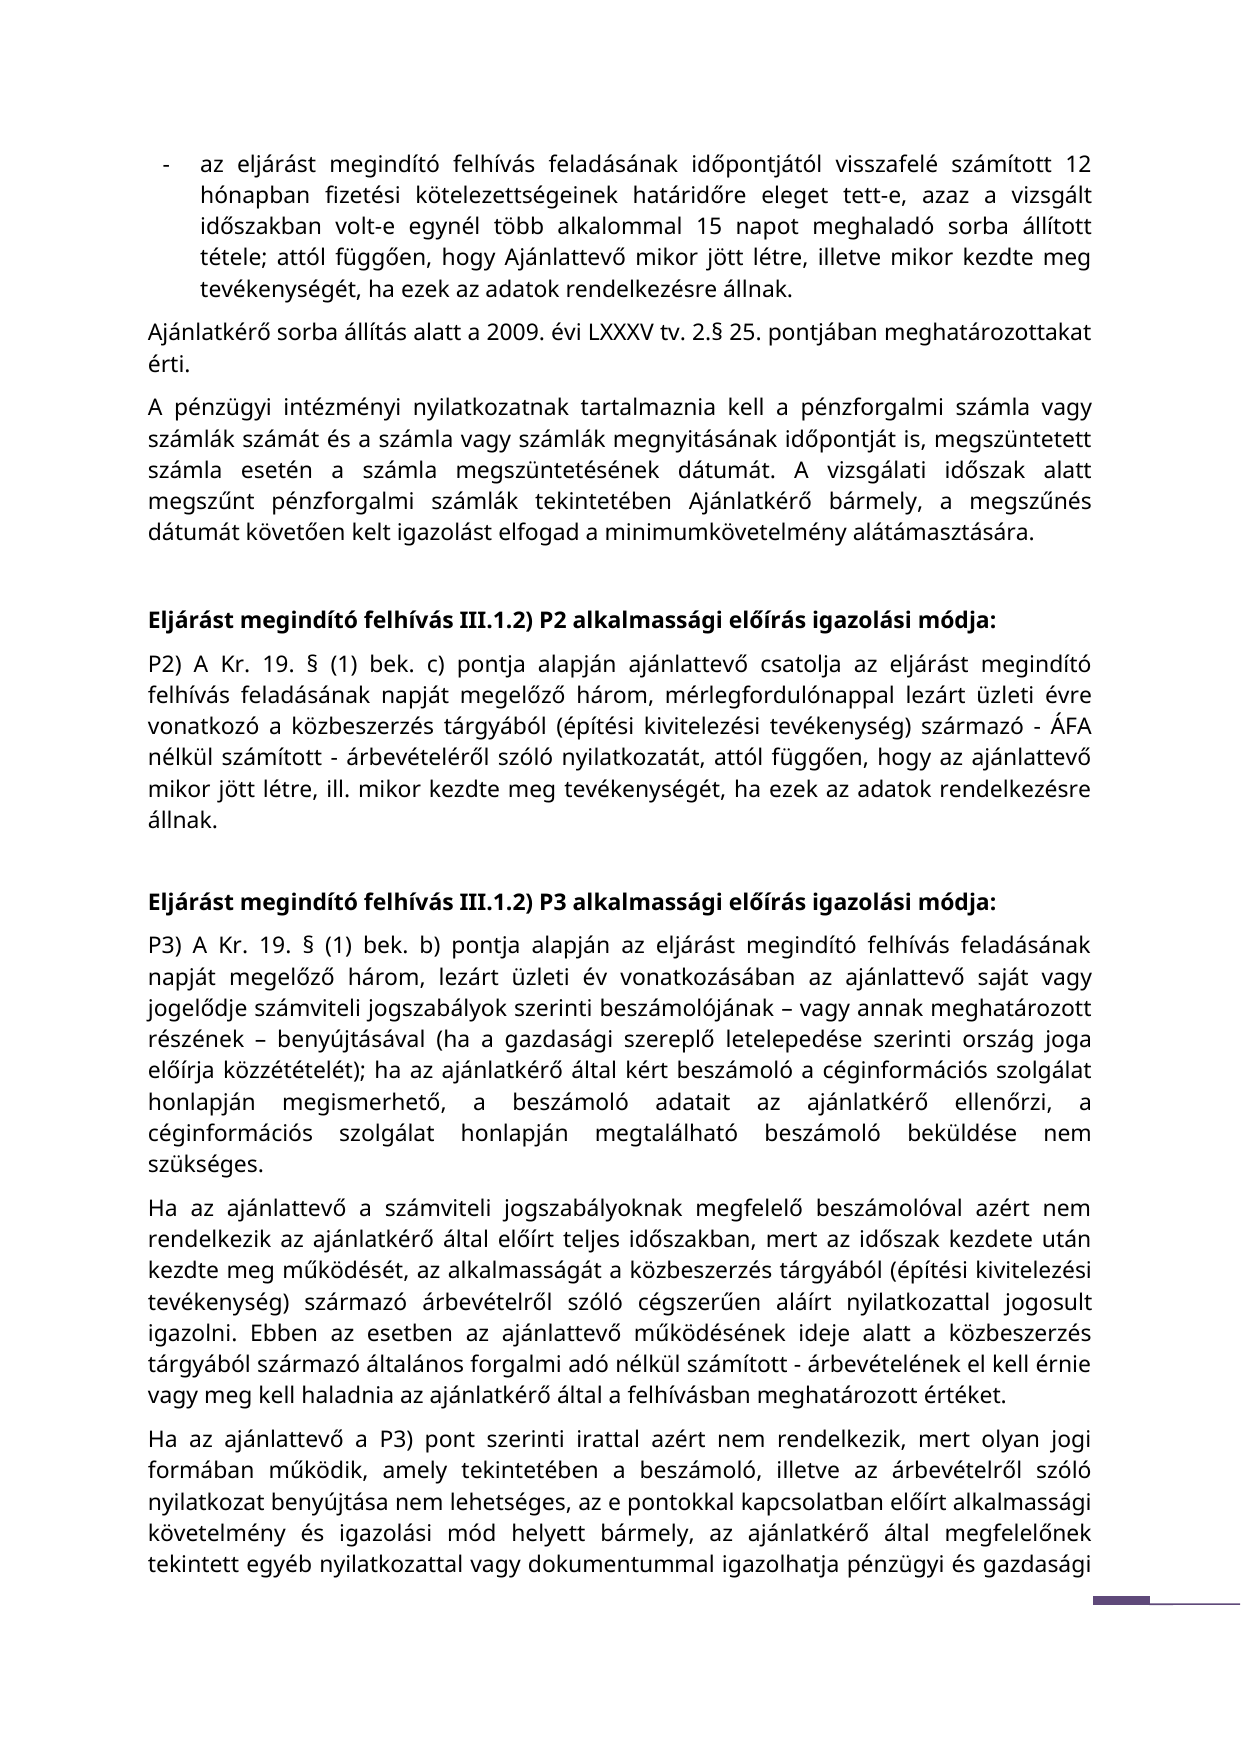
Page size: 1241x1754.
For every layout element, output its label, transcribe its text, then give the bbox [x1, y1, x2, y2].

list az eljárást megindító felhívás feladásának időpontjától visszafelé számított 12 hónapban fizetési kötelezettségeinek határidőre eleget tett-e, azaz a vizsgált időszakban volt-e egynél több alkalommal 15 napot meghaladó sorba állított tétele; attól függően, hogy Ajánlattevő mikor jött létre, illetve mikor kezdte meg tevékenységét, ha ezek az adatok rendelkezésre állnak. [162, 148, 1093, 304]
text P3) A Kr. 19. § (1) bek. b) pontja alapján az eljárást megindító felhívás feladásának napját megelőző három, lezárt üzleti év vonatkozásában az ajánlattevő saját vagy jogelődje számviteli jogszabályok szerinti beszámolójának – vagy annak meghatározott részének – benyújtásával (ha a gazdasági szereplő letelepedése szerinti ország joga előírja közzétételét); ha az ajánlatkérő által kért beszámoló a céginformációs szolgálat honlapján megismerhető, a beszámoló adatait az ajánlatkérő ellenőrzi, a céginformációs szolgálat honlapján megtalálható beszámoló beküldése nem szükséges. [148, 929, 1093, 1179]
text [148, 1423, 1093, 1579]
text Ajánlatkérő sorba állítás alatt a 2009. évi LXXXV tv. 2.§ 25. pontjában meghatározottakat érti. [148, 316, 1093, 379]
text Ha az ajánlattevő a számviteli jogszabályoknak megfelelő beszámolóval azért nem rendelkezik az ajánlatkérő által előírt teljes időszakban, mert az időszak kezdete után kezdte meg működését, az alkalmasságát a közbeszerzés tárgyából (építési kivitelezési tevékenység) származó árbevételről szóló cégszerűen aláírt nyilatkozattal jogosult igazolni. Ebben az esetben az ajánlattevő működésének ideje alatt a közbeszerzés tárgyából származó általános forgalmi adó nélkül számított - árbevételének el kell érnie vagy meg kell haladnia az ajánlatkérő által a felhívásban meghatározott értéket. [148, 1192, 1093, 1411]
text Eljárást megindító felhívás III.1.2) P3 alkalmassági előírás igazolási módja: [148, 886, 1093, 917]
text Eljárást megindító felhívás III.1.2) P2 alkalmassági előírás igazolási módja: [148, 604, 1093, 635]
text A pénzügyi intézményi nyilatkozatnak tartalmaznia kell a pénzforgalmi számla vagy számlák számát és a számla vagy számlák megnyitásának időpontját is, megszüntetett számla esetén a számla megszüntetésének dátumát. A vizsgálati időszak alatt megszűnt pénzforgalmi számlák tekintetében Ajánlatkérő bármely, a megszűnés dátumát követően kelt igazolást elfogad a minimumkövetelmény alátámasztására. [148, 391, 1093, 548]
text P2) A Kr. 19. § (1) bek. c) pontja alapján ajánlattevő csatolja az eljárást megindító felhívás feladásának napját megelőző három, mérlegfordulónappal lezárt üzleti évre vonatkozó a közbeszerzés tárgyából (építési kivitelezési tevékenység) származó - ÁFA nélkül számított - árbevételéről szóló nyilatkozatát, attól függően, hogy az ajánlattevő mikor jött létre, ill. mikor kezdte meg tevékenységét, ha ezek az adatok rendelkezésre állnak. [148, 648, 1093, 835]
